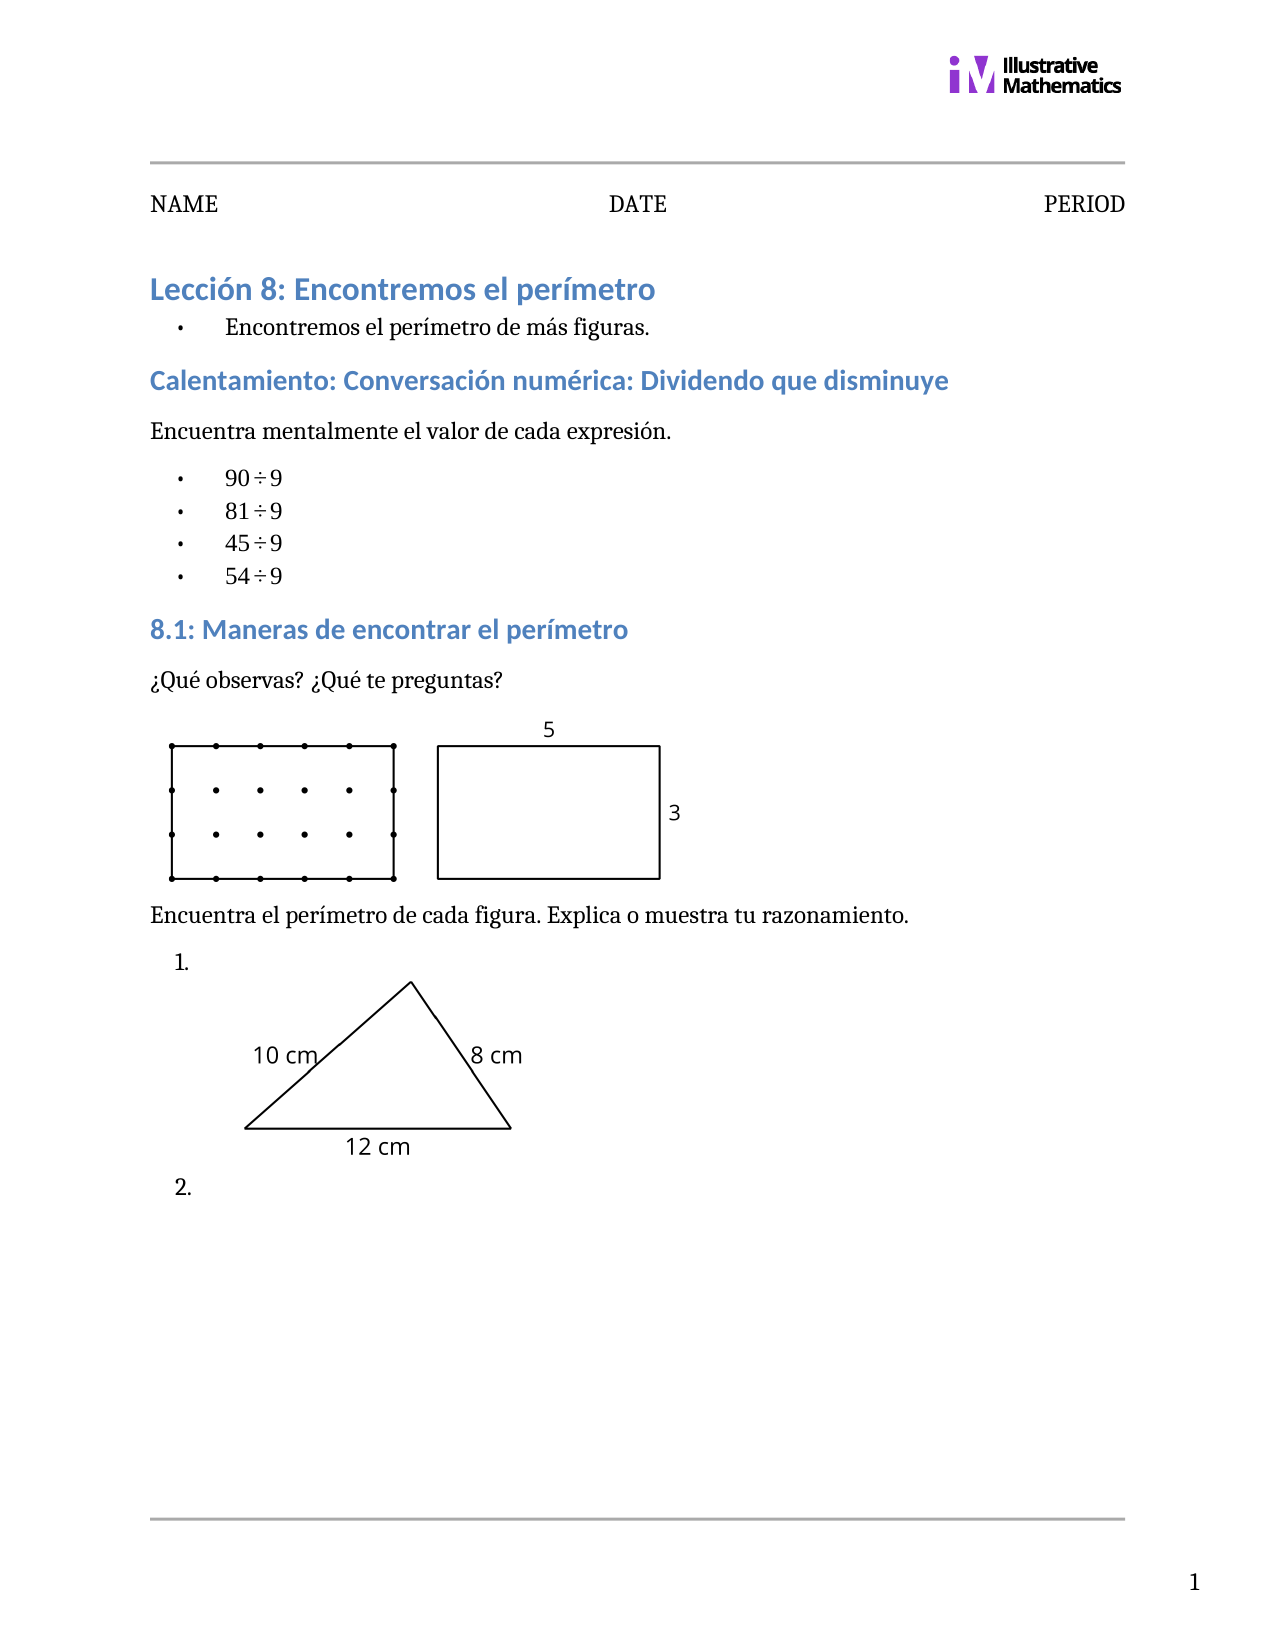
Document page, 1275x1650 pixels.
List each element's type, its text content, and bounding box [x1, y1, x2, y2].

subtitle 8.1: Maneras de encontrar el perímetro [150, 611, 1125, 647]
picture [168, 713, 689, 882]
list Encontremos el perímetro de más figuras. [175, 313, 1125, 342]
subtitle Calentamiento: Conversación numérica: Dividendo que disminuye [150, 362, 1125, 398]
picture [243, 980, 531, 1163]
picture [949, 55, 1121, 93]
text Encuentra el perímetro de cada figura. Explica o muestra tu razonamiento. [150, 901, 1125, 929]
text ¿Qué observas? ¿Qué te preguntas? [150, 666, 1125, 694]
subtitle Lección 8: Encontremos el perímetro [150, 268, 1125, 309]
text Encuentra mentalmente el valor de cada expresión. [150, 417, 1125, 446]
